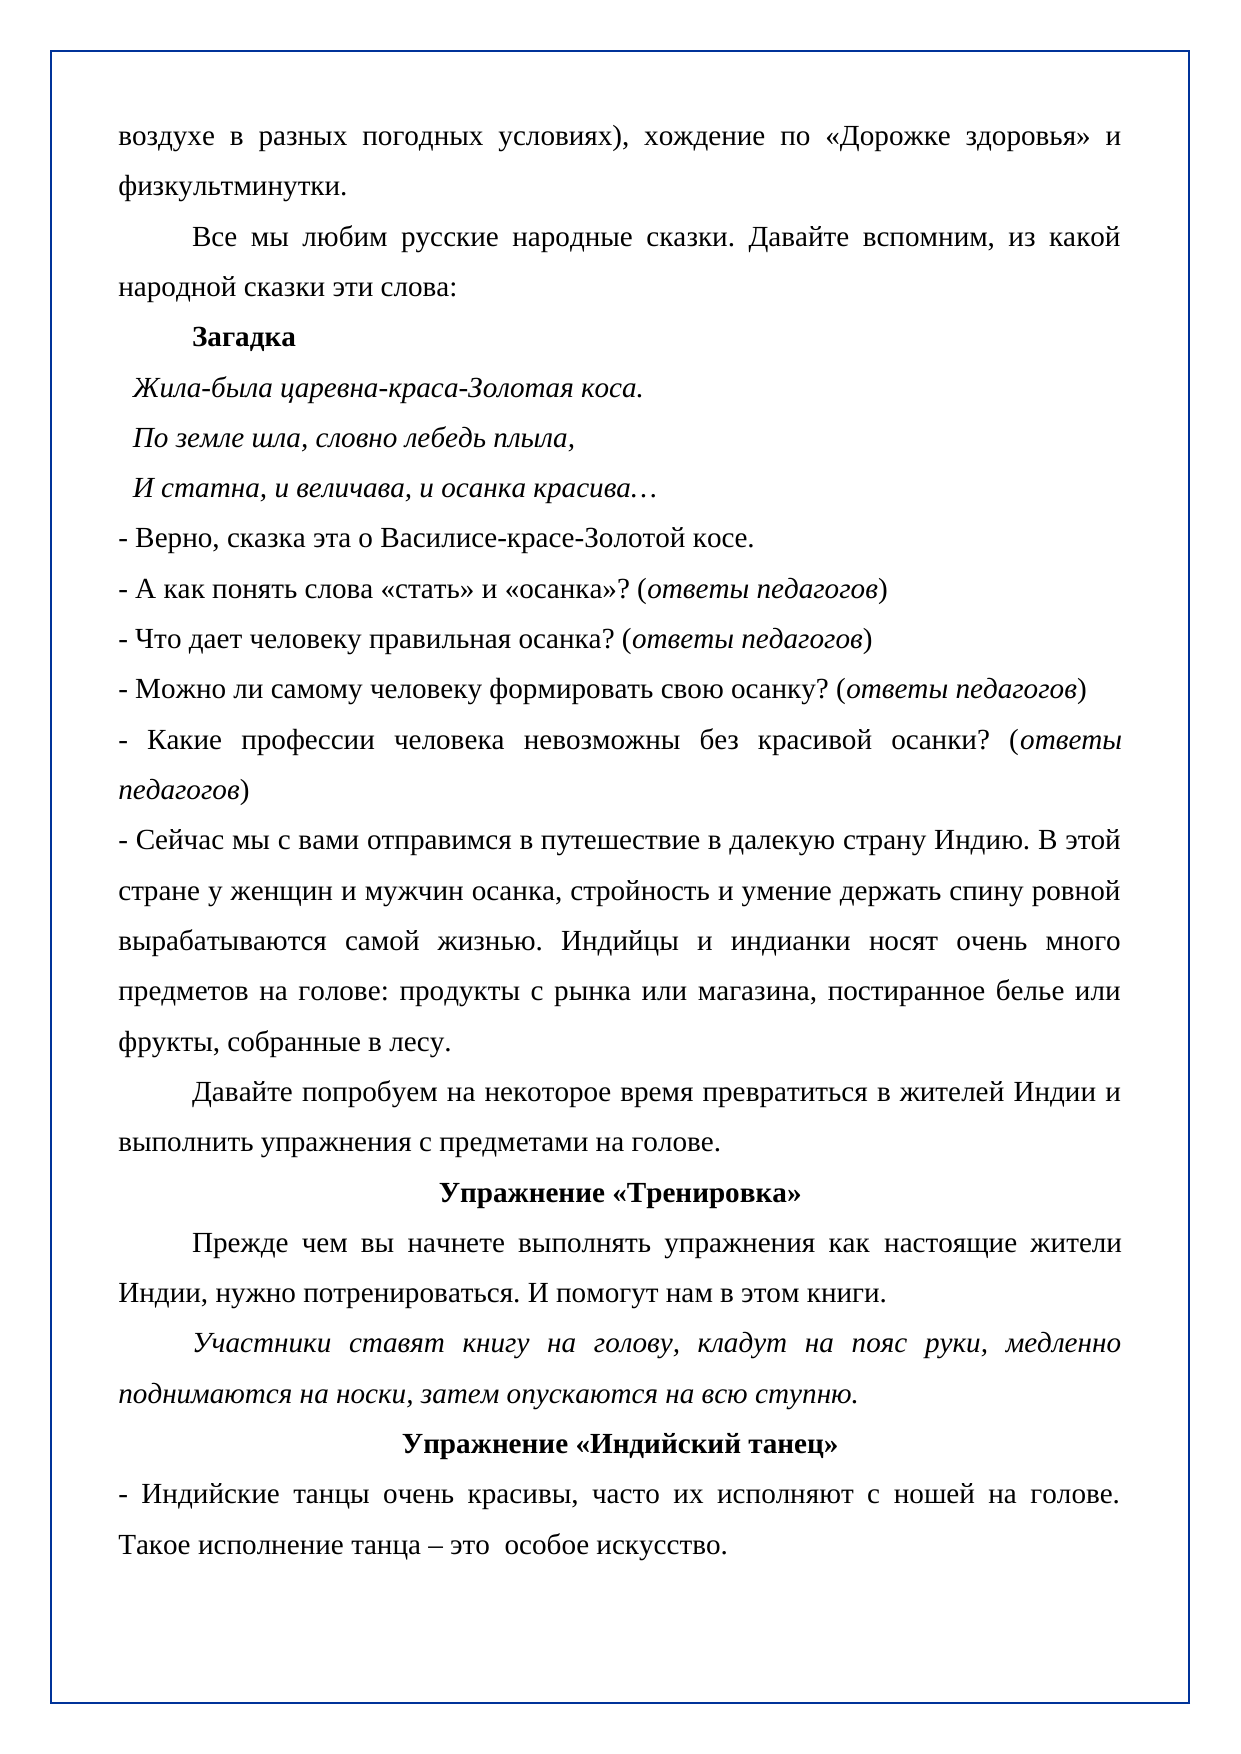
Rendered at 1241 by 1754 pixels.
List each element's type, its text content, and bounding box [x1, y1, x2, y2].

text По земле шла, словно лебедь плыла, [118, 420, 1122, 453]
text - Индийские танцы очень красивы, часто их исполняют с ношей на голове. Такое исполнение танца – это особое искусство. [118, 1477, 1122, 1560]
text - Что дает человеку правильная осанка? (ответы педагогов) [118, 621, 1122, 655]
text Жила-была царевна-краса-Золотая коса. [118, 370, 1122, 403]
text - Можно ли самому человеку формировать свою осанку? (ответы педагогов) [118, 672, 1122, 705]
text Загадка [118, 319, 1122, 353]
text - Какие профессии человека невозможны без красивой осанки? (ответы педагогов) [118, 722, 1122, 806]
text - А как понять слова «стать» и «осанка»? (ответы педагогов) [118, 571, 1122, 604]
text - Верно, сказка эта о Василисе-красе-Золотой косе. [118, 521, 1122, 554]
text Давайте попробуем на некоторое время превратиться в жителей Индии и выполнить упражнения с предметами на голове. [118, 1074, 1122, 1158]
text Упражнение «Тренировка» [118, 1175, 1122, 1208]
text И статна, и величава, и осанка красива… [118, 470, 1122, 504]
text Прежде чем вы начнете выполнять упражнения как настоящие жители Индии, нужно потренироваться. И помогут нам в этом книги. [118, 1225, 1122, 1309]
text Участники ставят книгу на голову, кладут на пояс руки, медленно поднимаются на носки, затем опускаются на всю ступню. [118, 1326, 1122, 1409]
text Упражнение «Индийский танец» [118, 1426, 1122, 1460]
text - Сейчас мы с вами отправимся в путешествие в далекую страну Индию. В этой стране у женщин и мужчин осанка, стройность и умение держать спину ровной вырабатываются самой жизнью. Индийцы и индианки носят очень много предметов на голове: продукты с рынка или магазина, постиранное белье или фрукты, собранные в лесу. [118, 822, 1122, 1057]
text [118, 118, 1122, 202]
text Все мы любим русские народные сказки. Давайте вспомним, из какой народной сказки эти слова: [118, 219, 1122, 303]
